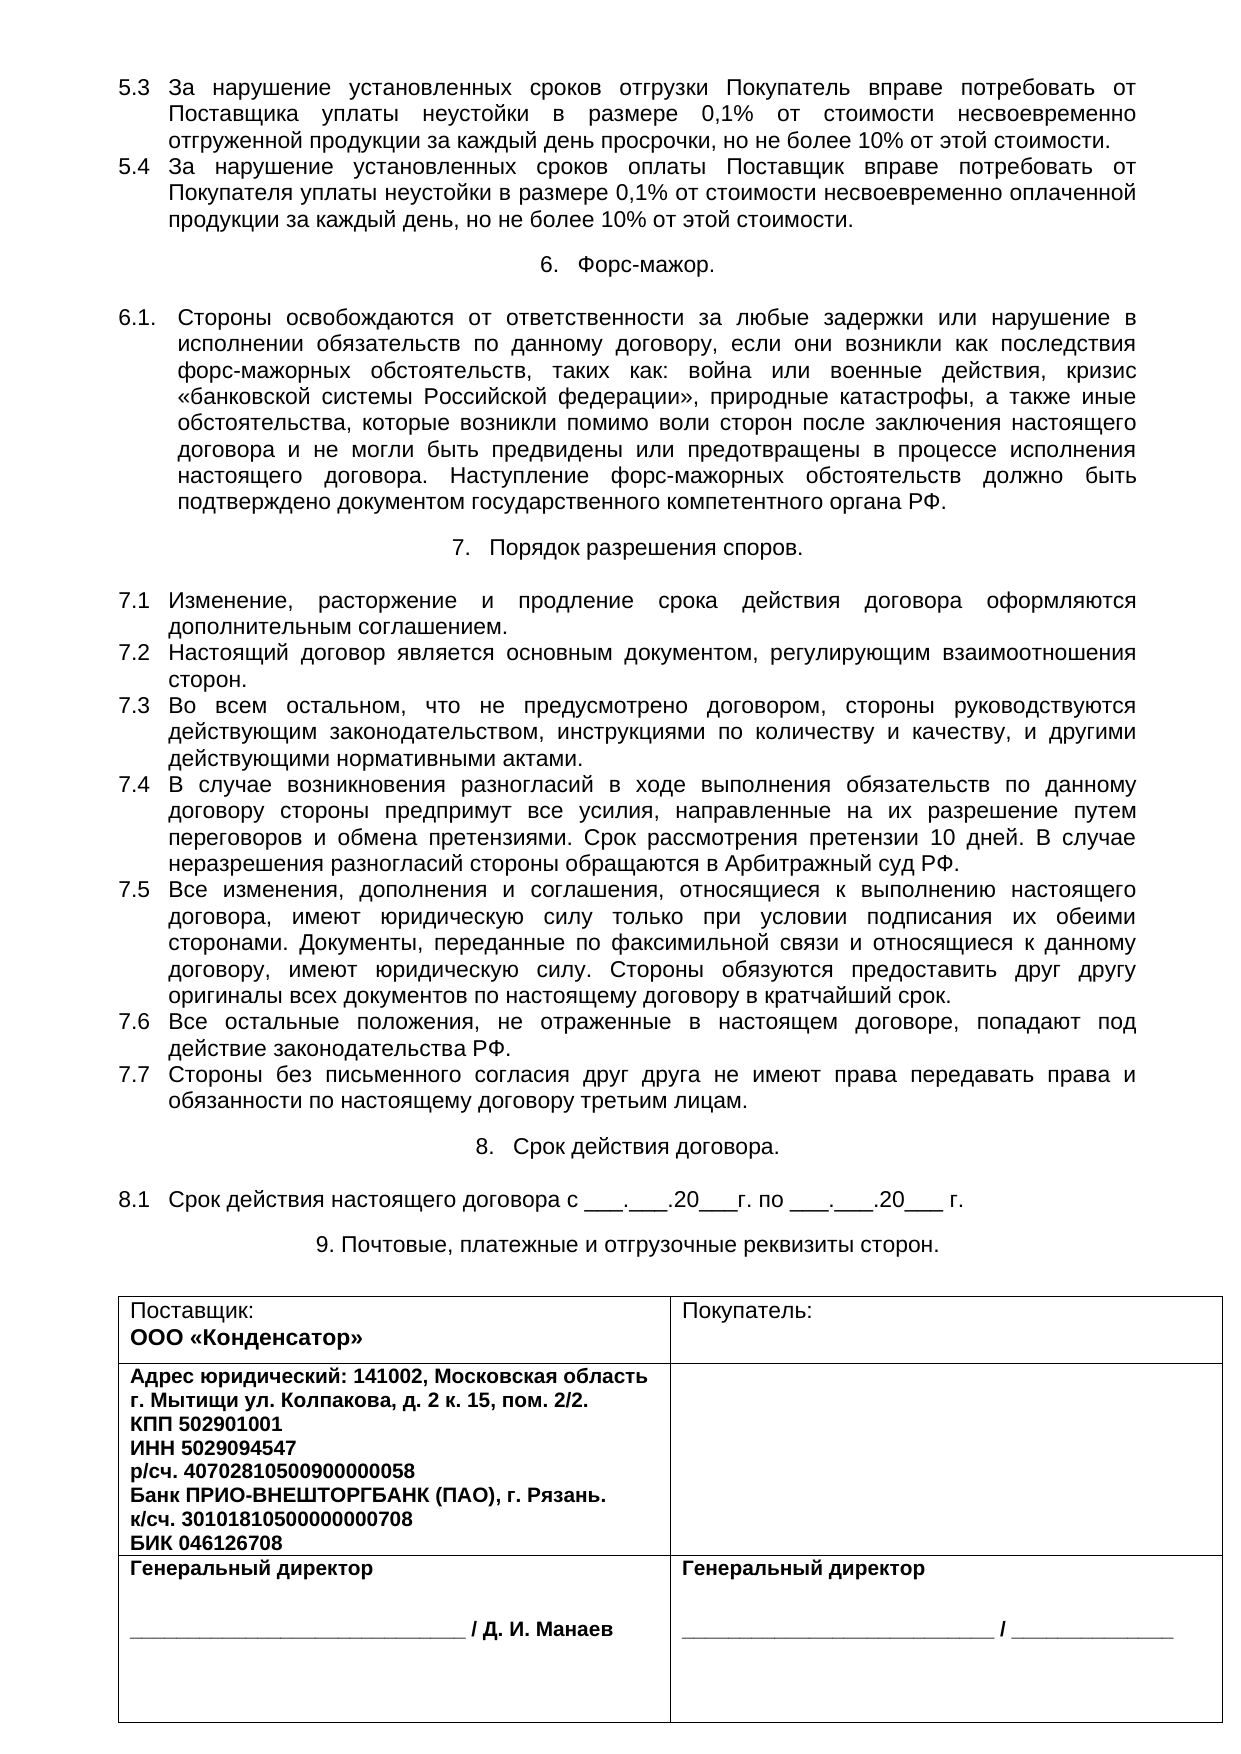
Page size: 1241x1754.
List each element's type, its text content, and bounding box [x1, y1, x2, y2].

table_cell Адрес юридический: 141002, Московская область г. Мытищи ул. Колпакова, д. 2 к. 15, пом. 2/2. КПП 502901001 ИНН 5029094547 р/сч. 40702810500900000058 Банк ПРИО-ВНЕШТОРГБАНК (ПАО), г. Рязань. к/сч. 30101810500000000708 БИК 046126708 [119, 1364, 670, 1555]
list Стороны без письменного согласия друг друга не имеют права передавать права и обязанности по настоящему договору третьим лицам. [118, 1061, 1137, 1114]
list Порядок разрешения споров. [118, 534, 1137, 560]
list Стороны освобождаются от ответственности за любые задержки или нарушение в исполнении обязательств по данному договору, если они возникли как последствия форс-мажорных обстоятельств, таких как: война или военные действия, кризис «банковской системы Российской федерации», природные катастрофы, а также иные обстоятельства, которые возникли помимо воли сторон после заключения настоящего договора и не могли быть предвидены или предотвращены в процессе исполнения настоящего договора. Наступление форс-мажорных обстоятельств должно быть подтверждено документом государственного компетентного органа РФ. [118, 304, 1137, 515]
list Срок действия договора. [118, 1133, 1137, 1159]
list Все остальные положения, не отраженные в настоящем договоре, попадают под действие законодательства РФ. [118, 1008, 1137, 1061]
list Во всем остальном, что не предусмотрено договором, стороны руководствуются действующим законодательством, инструкциями по количеству и качеству, и другими действующими нормативными актами. [118, 692, 1137, 771]
table_cell [671, 1364, 1222, 1555]
table_header Покупатель: [671, 1297, 1222, 1362]
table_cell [119, 1556, 670, 1722]
list За нарушение установленных сроков оплаты Поставщик вправе потребовать от Покупателя уплаты неустойки в размере 0,1% от стоимости несвоевременно оплаченной продукции за каждый день, но не более 10% от этой стоимости. [118, 153, 1137, 232]
list Все изменения, дополнения и соглашения, относящиеся к выполнению настоящего договора, имеют юридическую силу только при условии подписания их обеими сторонами. Документы, переданные по факсимильной связи и относящиеся к данному договору, имеют юридическую силу. Стороны обязуются предоставить друг другу оригиналы всех документов по настоящему договору в кратчайший срок. [118, 876, 1137, 1008]
list Настоящий договор является основным документом, регулирующим взаимоотношения сторон. [118, 639, 1137, 692]
list Изменение, расторжение и продление срока действия договора оформляются дополнительным соглашением. [118, 587, 1137, 639]
text 9. Почтовые, платежные и отгрузочные реквизиты сторон. [118, 1231, 1137, 1257]
list За нарушение установленных сроков отгрузки Покупатель вправе потребовать от Поставщика уплаты неустойки в размере 0,1% от стоимости несвоевременно отгруженной продукции за каждый день просрочки, но не более 10% от этой стоимости. [118, 74, 1137, 153]
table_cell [671, 1556, 1222, 1722]
table_header Поставщик: ООО «Конденсатор» [119, 1297, 670, 1362]
list Срок действия настоящего договора с ___.___.20___г. по ___.___.20___ г. [118, 1186, 1137, 1212]
list В случае возникновения разногласий в ходе выполнения обязательств по данному договору стороны предпримут все усилия, направленные на их разрешение путем переговоров и обмена претензиями. Срок рассмотрения претензии 10 дней. В случае неразрешения разногласий стороны обращаются в Арбитражный суд РФ. [118, 771, 1137, 876]
list Форс-мажор. [118, 251, 1137, 277]
